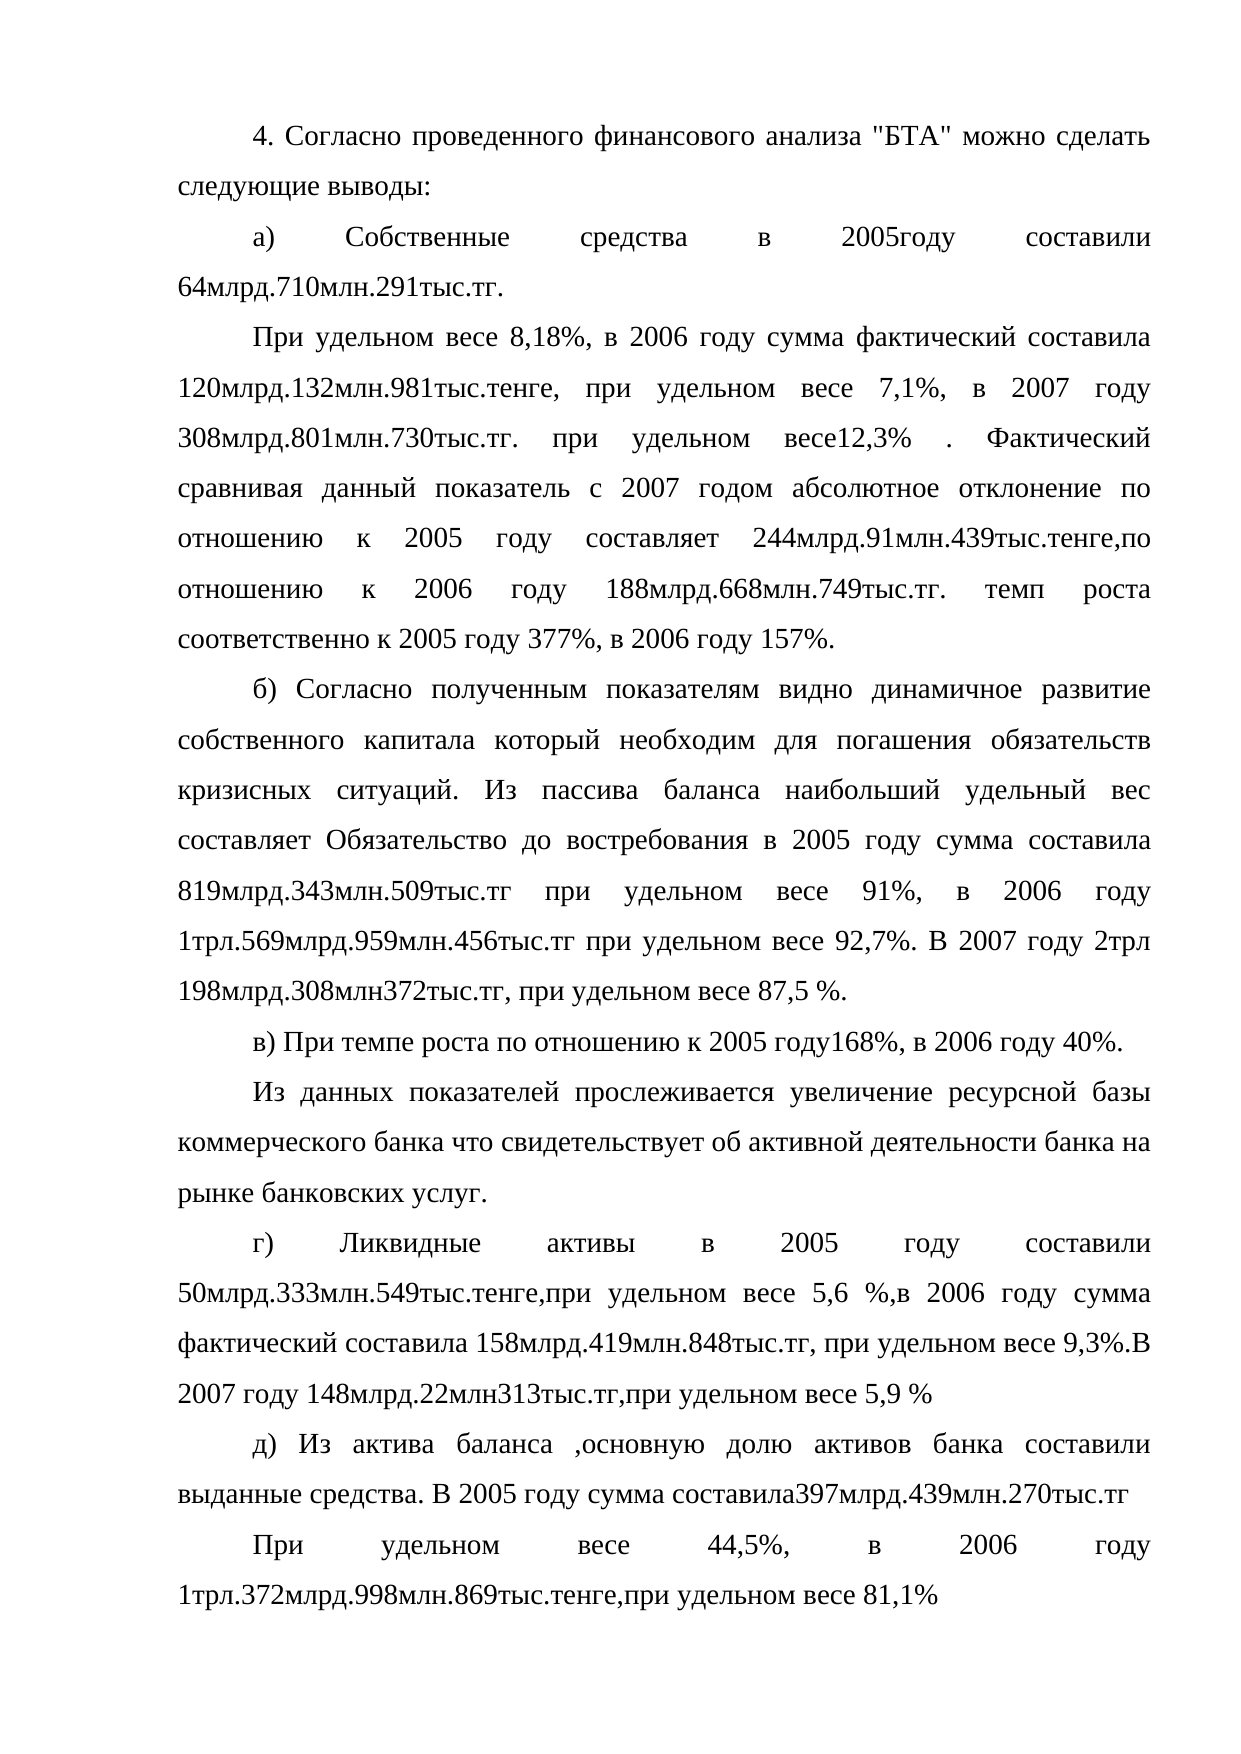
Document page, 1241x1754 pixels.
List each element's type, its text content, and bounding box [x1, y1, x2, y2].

text а) Собственные средства в 2005году составили 64млрд.710млн.291тыс.тг. [177, 219, 1152, 303]
text 4. Согласно проведенного финансового анализа "БТА" можно сделать следующие выводы: [177, 118, 1152, 202]
text в) При темпе роста по отношению к 2005 году168%, в 2006 году 40%. [177, 1024, 1152, 1057]
text д) Из актива баланса ,основную долю активов банка составили выданные средства. В 2005 году сумма составила397млрд.439млн.270тыс.тг [177, 1426, 1152, 1510]
text г) Ликвидные активы в 2005 году составили 50млрд.333млн.549тыс.тенге,при удельном весе 5,6 %,в 2006 году сумма фактический составила 158млрд.419млн.848тыс.тг, при удельном весе 9,3%.В 2007 году 148млрд.22млн313тыс.тг,при удельном весе 5,9 % [177, 1225, 1152, 1409]
text Из данных показателей прослеживается увеличение ресурсной базы коммерческого банка что свидетельствует об активной деятельности банка на рынке банковских услуг. [177, 1074, 1152, 1208]
text При удельном весе 8,18%, в 2006 году сумма фактический составила 120млрд.132млн.981тыс.тенге, при удельном весе 7,1%, в 2007 году 308млрд.801млн.730тыс.тг. при удельном весе12,3% . Фактический сравнивая данный показатель с 2007 годом абсолютное отклонение по отношению к 2005 году составляет 244млрд.91млн.439тыс.тенге,по отношению к 2006 году 188млрд.668млн.749тыс.тг. темп роста соответственно к 2005 году 377%, в 2006 году 157%. [177, 319, 1152, 655]
text б) Согласно полученным показателям видно динамичное развитие собственного капитала который необходим для погашения обязательств кризисных ситуаций. Из пассива баланса наибольший удельный вес составляет Обязательство до востребования в 2005 году сумма составила 819млрд.343млн.509тыс.тг при удельном весе 91%, в 2006 году 1трл.569млрд.959млн.456тыс.тг при удельном весе 92,7%. В 2007 году 2трл 198млрд.308млн372тыс.тг, при удельном весе 87,5 %. [177, 672, 1152, 1007]
text При удельном весе 44,5%, в 2006 году 1трл.372млрд.998млн.869тыс.тенге,при удельном весе 81,1% [177, 1527, 1152, 1611]
